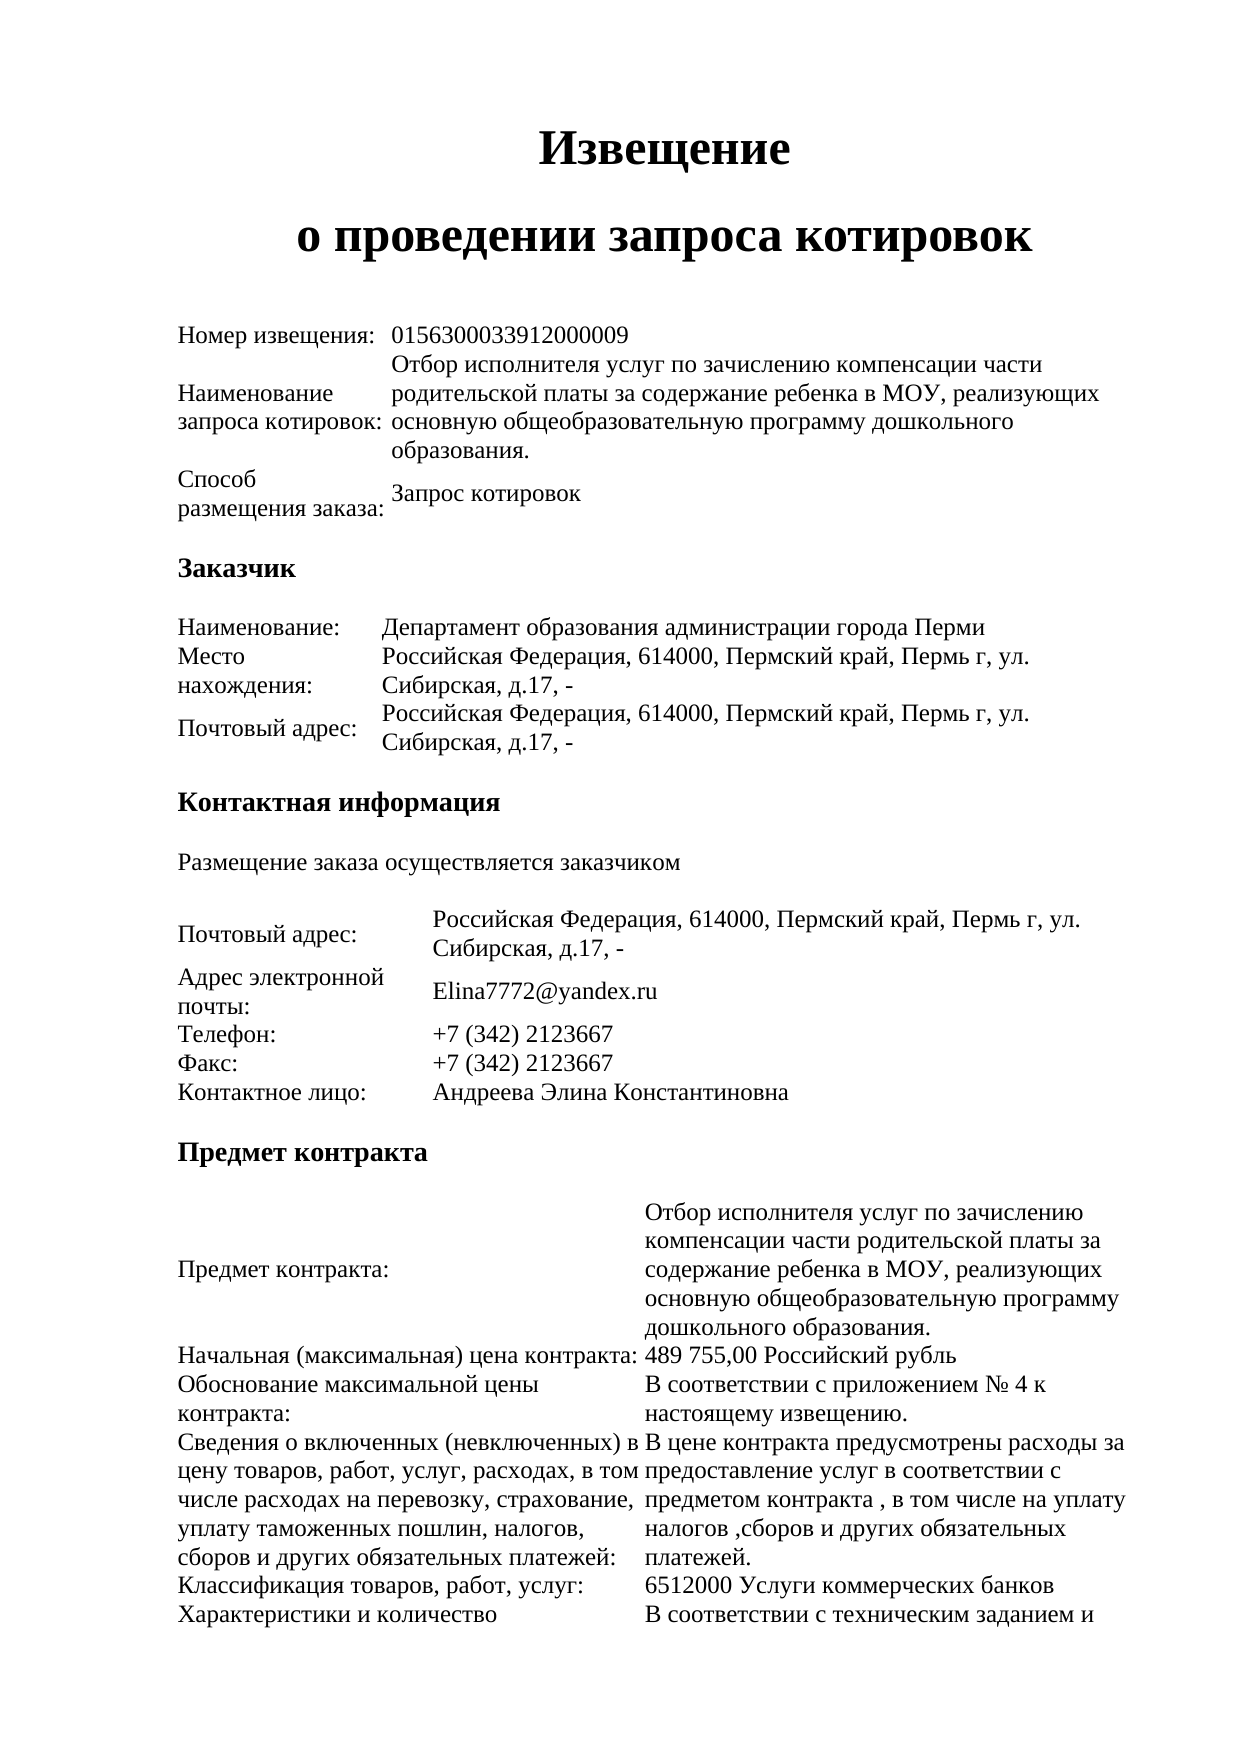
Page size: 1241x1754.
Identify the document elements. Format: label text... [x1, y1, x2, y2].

table_header Отбор исполнителя услуг по зачислению компенсации части родительской платы за содержание ребенка в МОУ, реализующих основную общеобразовательную программу дошкольного образования. [645, 1197, 1152, 1340]
table_cell Сведения о включенных (невключенных) в цену товаров, работ, услуг, расходах, в том числе расходах на перевозку, страхование, уплату таможенных пошлин, налогов, сборов и других обязательных платежей: [177, 1427, 644, 1570]
table_cell Российская Федерация, 614000, Пермский край, Пермь г, ул. Сибирская, д.17, - [382, 641, 1152, 698]
table_cell +7 (342) 2123667 [433, 1020, 1152, 1048]
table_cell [177, 1599, 644, 1628]
table_header Российская Федерация, 614000, Пермский край, Пермь г, ул. Сибирская, д.17, - [433, 905, 1152, 962]
table_cell Запрос котировок [391, 464, 1152, 521]
text Предмет контракта [177, 1135, 1152, 1167]
table_cell Факс: [177, 1048, 432, 1077]
table_cell 6512000 Услуги коммерческих банков [645, 1570, 1152, 1599]
table_cell Почтовый адрес: [177, 699, 382, 756]
table_cell Контактное лицо: [177, 1077, 432, 1106]
table_cell Elina7772@yandex.ru [433, 962, 1152, 1019]
table_cell +7 (342) 2123667 [433, 1048, 1152, 1077]
table_cell Андреева Элина Константиновна [433, 1077, 1152, 1106]
table_cell Классификация товаров, работ, услуг: [177, 1570, 644, 1599]
table_cell Место нахождения: [177, 641, 382, 698]
text о проведении запроса котировок [177, 205, 1152, 262]
table_cell Телефон: [177, 1020, 432, 1048]
table_cell Обоснование максимальной цены контракта: [177, 1369, 644, 1427]
table_cell Отбор исполнителя услуг по зачислению компенсации части родительской платы за содержание ребенка в МОУ, реализующих основную общеобразовательную программу дошкольного образования. [391, 349, 1152, 464]
table_cell Наименование запроса котировок: [177, 349, 391, 464]
table_cell Адрес электронной почты: [177, 962, 432, 1019]
text Извещение [177, 118, 1152, 176]
table_header 0156300033912000009 [391, 320, 1152, 349]
table_header Наименование: [177, 612, 382, 641]
table_cell В соответствии с приложением № 4 к настоящему извещению. [645, 1369, 1152, 1427]
table_header Департамент образования администрации города Перми [382, 612, 1152, 641]
table_header Предмет контракта: [177, 1197, 644, 1340]
table_cell Способ размещения заказа: [177, 464, 391, 521]
table_header Номер извещения: [177, 320, 391, 349]
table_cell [645, 1599, 1152, 1628]
text Контактная информация [177, 785, 1152, 817]
table_cell Начальная (максимальная) цена контракта: [177, 1340, 644, 1369]
table_cell 489 755,00 Российский рубль [645, 1340, 1152, 1369]
text Заказчик [177, 551, 1152, 583]
table_header Почтовый адрес: [177, 905, 432, 962]
text Размещение заказа осуществляется заказчиком [177, 847, 1152, 875]
table_cell Российская Федерация, 614000, Пермский край, Пермь г, ул. Сибирская, д.17, - [382, 699, 1152, 756]
table_cell В цене контракта предусмотрены расходы за предоставление услуг в соответствии с предметом контракта , в том числе на уплату налогов ,сборов и других обязательных платежей. [645, 1427, 1152, 1570]
